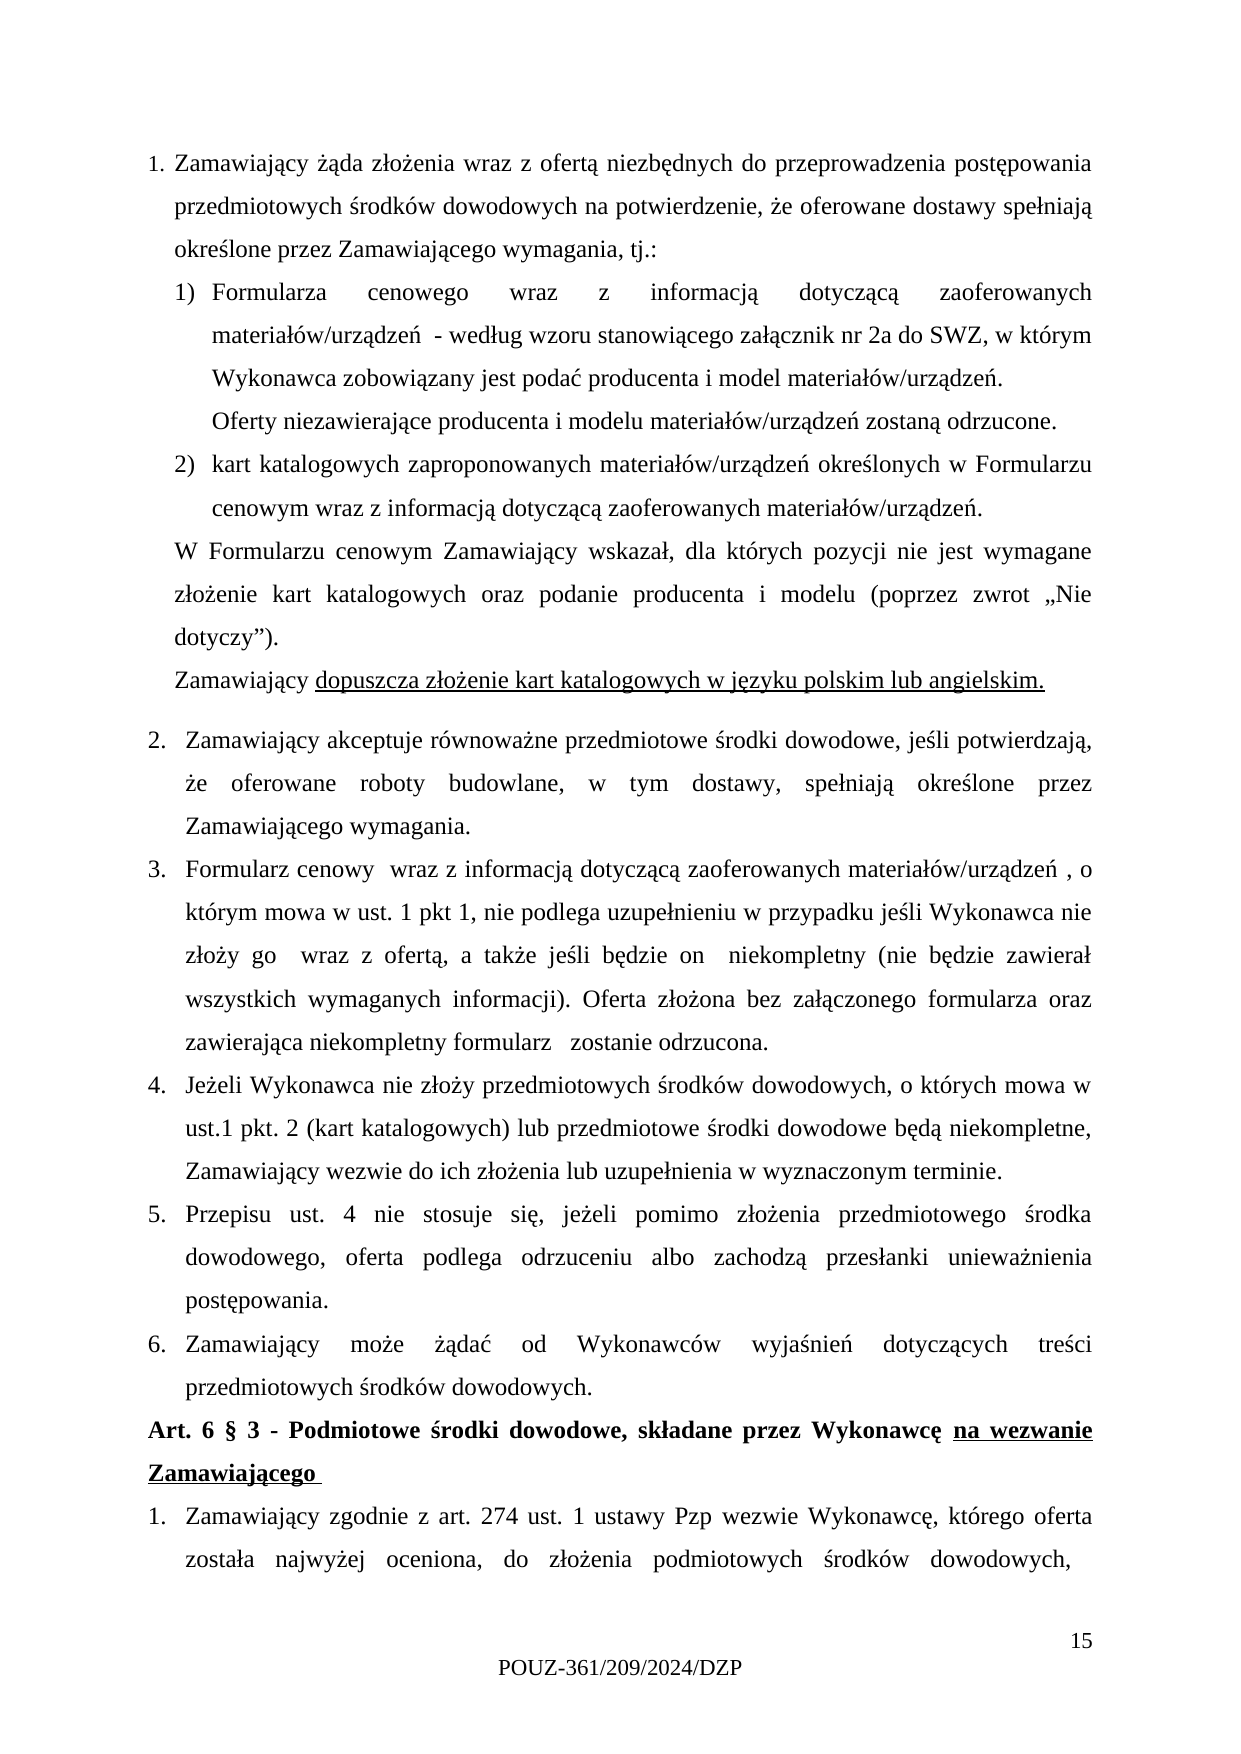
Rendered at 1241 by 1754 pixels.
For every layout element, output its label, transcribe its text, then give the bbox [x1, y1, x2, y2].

list Formularz cenowy wraz z informacją dotyczącą zaoferowanych materiałów/urządzeń , o którym mowa w ust. 1 pkt 1, nie podlega uzupełnieniu w przypadku jeśli Wykonawca nie złoży go wraz z ofertą, a także jeśli będzie on niekompletny (nie będzie zawierał wszystkich wymaganych informacji). Oferta złożona bez załączonego formularza oraz zawierająca niekompletny formularz zostanie odrzucona. [148, 854, 1093, 1056]
list Przepisu ust. 4 nie stosuje się, jeżeli pomimo złożenia przedmiotowego środka dowodowego, oferta podlega odrzuceniu albo zachodzą przesłanki unieważnienia postępowania. [148, 1199, 1093, 1314]
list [148, 1501, 1093, 1573]
list Zamawiający akceptuje równoważne przedmiotowe środki dowodowe, jeśli potwierdzają, że oferowane roboty budowlane, w tym dostawy, spełniają określone przez Zamawiającego wymagania. [148, 725, 1093, 840]
list Oferty niezawierające producenta i modelu materiałów/urządzeń zostaną odrzucone. [212, 406, 1093, 435]
text Art. 6 § 3 - Podmiotowe środki dowodowe, składane przez Wykonawcę na wezwanie Zamawiającego [148, 1415, 1093, 1487]
list Zamawiający żąda złożenia wraz z ofertą niezbędnych do przeprowadzenia postępowania przedmiotowych środków dowodowych na potwierdzenie, że oferowane dostawy spełniają określone przez Zamawiającego wymagania, tj.: [148, 148, 1093, 263]
list W Formularzu cenowym Zamawiający wskazał, dla których pozycji nie jest wymagane złożenie kart katalogowych oraz podanie producenta i modelu (poprzez zwrot „Nie dotyczy”). [174, 536, 1093, 651]
list Zamawiający może żądać od Wykonawców wyjaśnień dotyczących treści przedmiotowych środków dowodowych. [148, 1329, 1093, 1401]
list Jeżeli Wykonawca nie złoży przedmiotowych środków dowodowych, o których mowa w ust.1 pkt. 2 (kart katalogowych) lub przedmiotowe środki dowodowe będą niekompletne, Zamawiający wezwie do ich złożenia lub uzupełnienia w wyznaczonym terminie. [148, 1070, 1093, 1185]
list kart katalogowych zaproponowanych materiałów/urządzeń określonych w Formularzu cenowym wraz z informacją dotyczącą zaoferowanych materiałów/urządzeń. [174, 449, 1093, 521]
list Formularza cenowego wraz z informacją dotyczącą zaoferowanych materiałów/urządzeń - według wzoru stanowiącego załącznik nr 2a do SWZ, w którym Wykonawca zobowiązany jest podać producenta i model materiałów/urządzeń. [174, 277, 1093, 392]
list Zamawiający dopuszcza złożenie kart katalogowych w języku polskim lub angielskim. [174, 665, 1093, 694]
